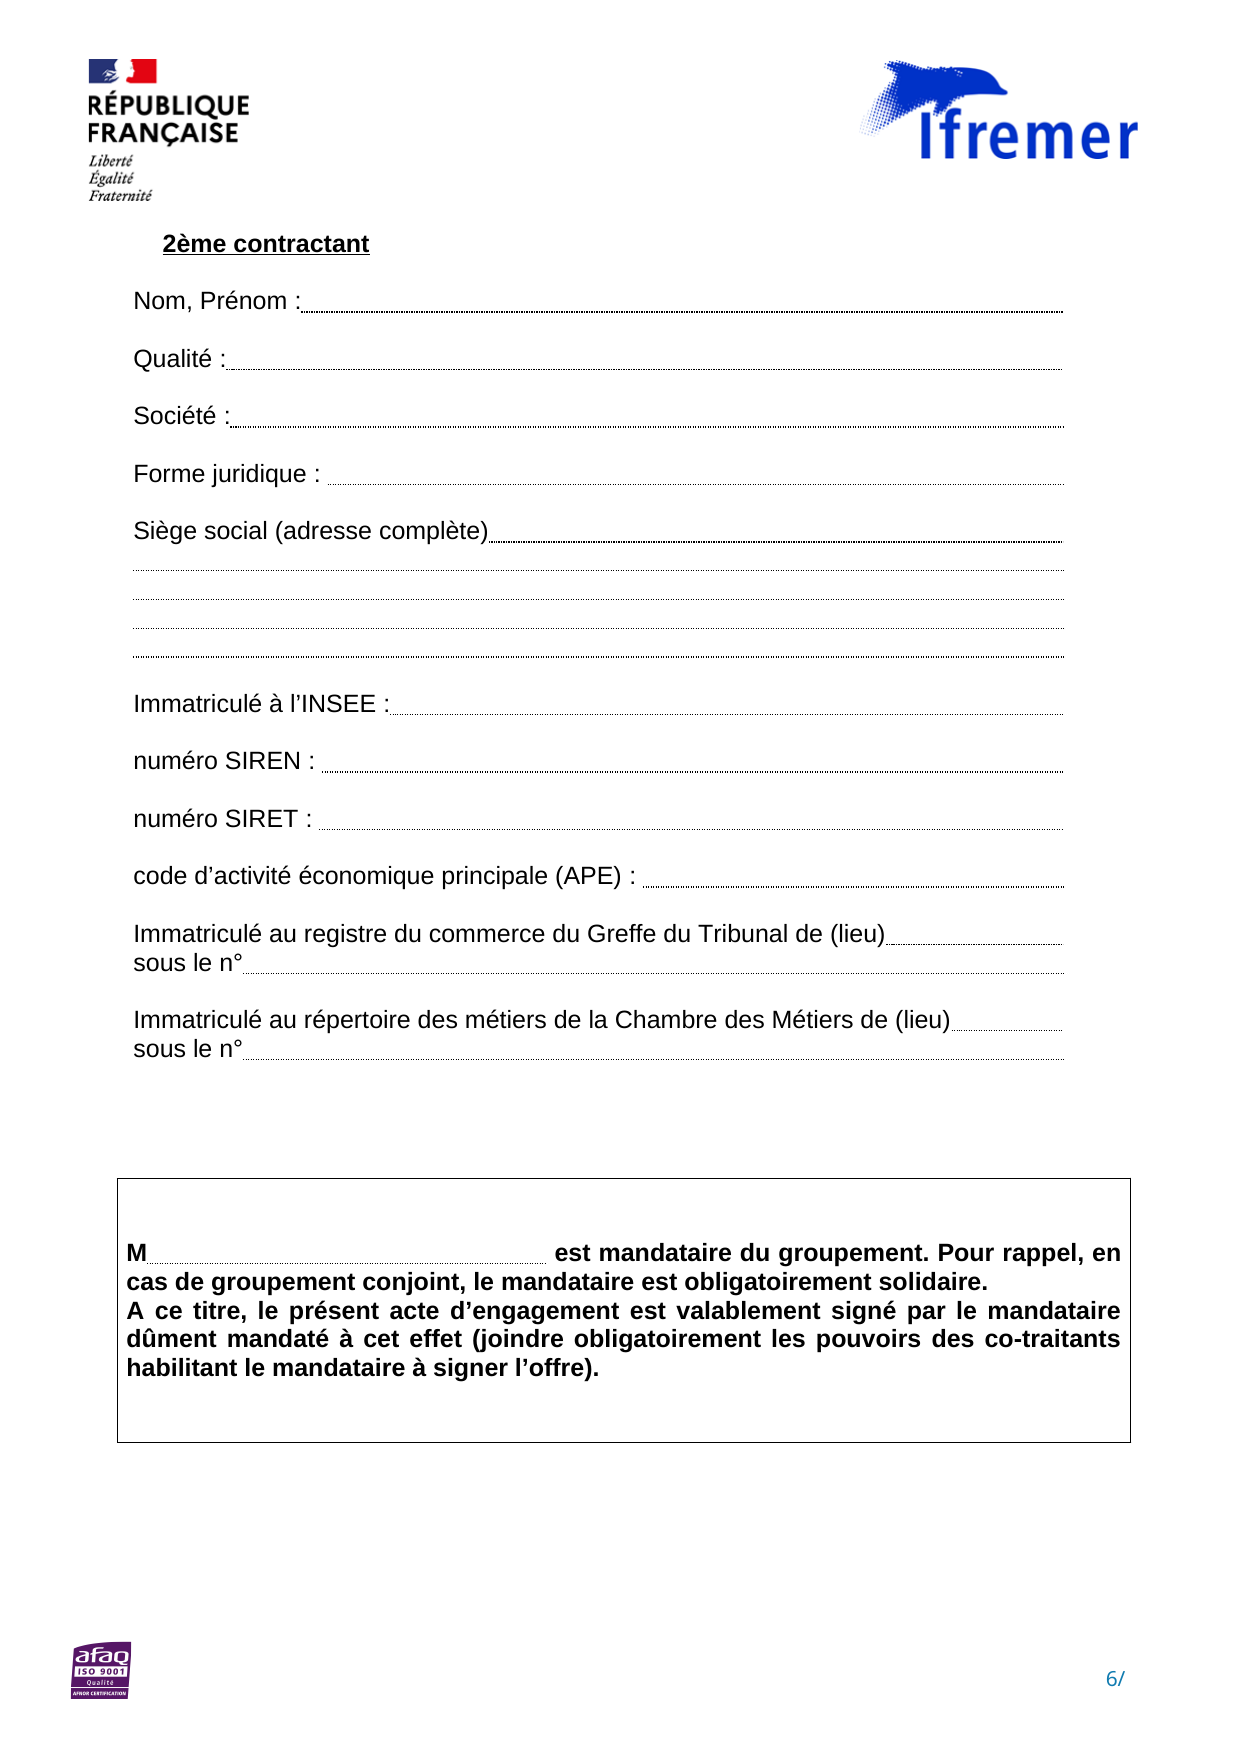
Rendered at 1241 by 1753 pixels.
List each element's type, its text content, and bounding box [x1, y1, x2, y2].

text Immatriculé à l’INSEE : [118, 689, 1122, 718]
text M est mandataire du groupement. Pour rappel, en cas de groupement conjoint, le mandataire est obligatoirement solidaire. [118, 1235, 1130, 1293]
text sous le n° [118, 1034, 1122, 1063]
text 2ème contractant [89, 229, 1122, 258]
text A ce titre, le présent acte d’engagement est valablement signé par le mandataire dûment mandaté à cet effet (joindre obligatoirement les pouvoirs des co-traitants habilitant le mandataire à signer l’offre). [118, 1293, 1130, 1382]
picture [859, 60, 1138, 159]
text Forme juridique : [118, 459, 1122, 488]
text numéro SIRET : [118, 804, 1122, 833]
picture [88, 59, 249, 201]
text Siège social (adresse complète) [118, 516, 1122, 545]
text sous le n° [118, 948, 1122, 976]
text Qualité : [118, 344, 1122, 373]
text Immatriculé au répertoire des métiers de la Chambre des Métiers de (lieu) [118, 1005, 1122, 1034]
text Société : [118, 401, 1122, 430]
text code d’activité économique principale (APE) : [118, 861, 1122, 890]
text numéro SIREN : [118, 746, 1122, 775]
picture [70, 1641, 132, 1699]
text Nom, Prénom : [118, 286, 1122, 315]
text Immatriculé au registre du commerce du Greffe du Tribunal de (lieu) [118, 919, 1122, 948]
